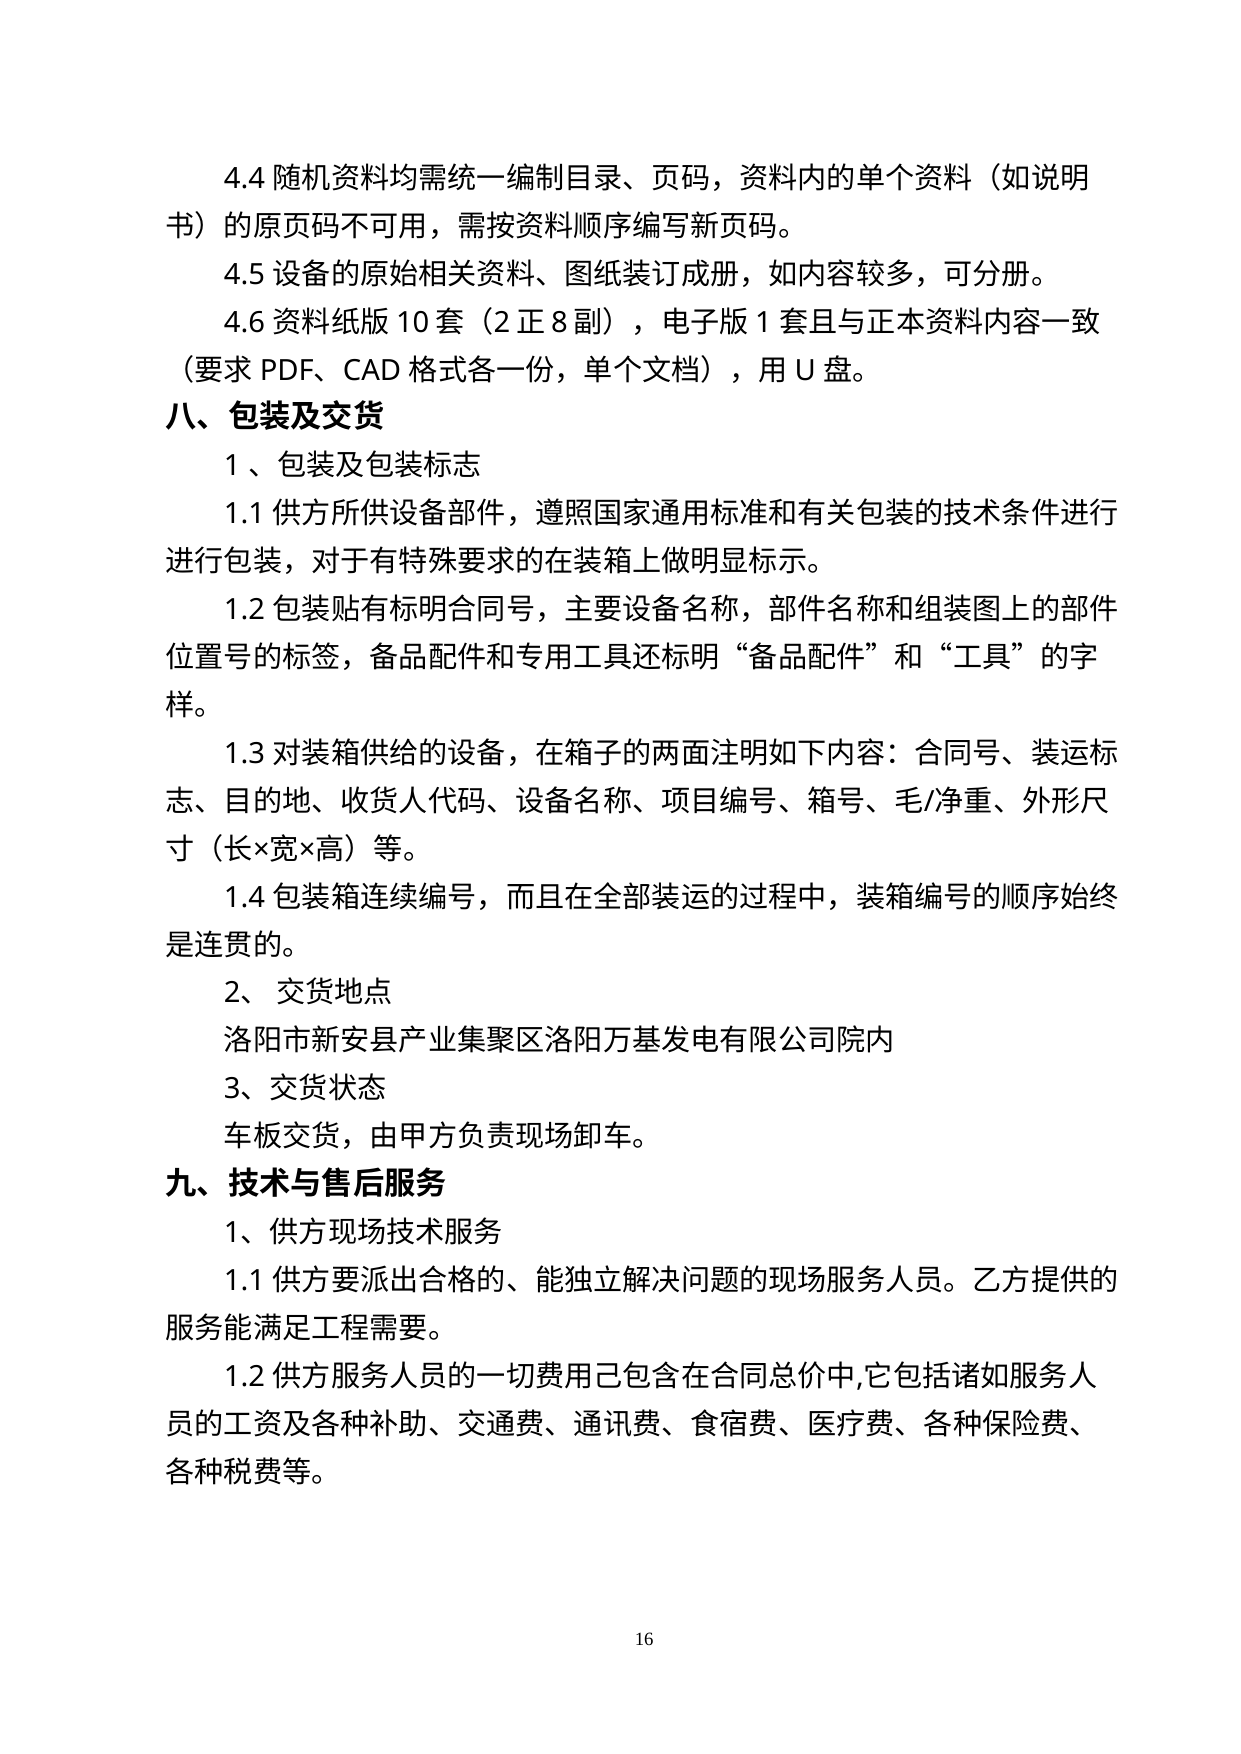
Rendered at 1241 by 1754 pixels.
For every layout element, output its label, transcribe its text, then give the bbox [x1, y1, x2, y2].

text 1.2 包装贴有标明合同号，主要设备名称，部件名称和组装图上的部件位置号的标签，备品配件和专用工具还标明“备品配件”和“工具”的字样。 [165, 581, 1122, 725]
text 2、 交货地点 [165, 964, 1122, 1012]
text 九、技术与售后服务 [165, 1156, 1122, 1204]
text 洛阳市新安县产业集聚区洛阳万基发电有限公司院内 [165, 1012, 1122, 1060]
text 1、供方现场技术服务 [165, 1204, 1122, 1252]
text 车板交货，由甲方负责现场卸车。 [165, 1108, 1122, 1156]
text 1.1 供方要派出合格的、能独立解决问题的现场服务人员。乙方提供的服务能满足工程需要。 [165, 1252, 1122, 1348]
text 1.3 对装箱供给的设备，在箱子的两面注明如下内容：合同号、装运标志、目的地、收货人代码、设备名称、项目编号、箱号、毛/净重、外形尺寸（长×宽×高）等。 [165, 725, 1122, 869]
text 1.2 供方服务人员的一切费用己包含在合同总价中,它包括诸如服务人员的工资及各种补助、交通费、通讯费、食宿费、医疗费、各种保险费、各种税费等。 [165, 1348, 1122, 1492]
text 3、交货状态 [165, 1060, 1122, 1108]
text 1.1 供方所供设备部件，遵照国家通用标准和有关包装的技术条件进行进行包装，对于有特殊要求的在装箱上做明显标示。 [165, 485, 1122, 581]
text 1 、包装及包装标志 [165, 437, 1122, 485]
text 八、包装及交货 [165, 389, 1122, 437]
text 4.6 资料纸版 10套（2正8副），电子版 1 套且与正本资料内容一致（要求 PDF、CAD 格式各一份，单个文档），用 U 盘。 [165, 294, 1122, 389]
text 4.4 随机资料均需统一编制目录、页码，资料内的单个资料（如说明书）的原页码不可用，需按资料顺序编写新页码。 [165, 150, 1122, 246]
text 1.4 包装箱连续编号，而且在全部装运的过程中，装箱编号的顺序始终是连贯的。 [165, 869, 1122, 964]
text 4.5 设备的原始相关资料、图纸装订成册，如内容较多，可分册。 [165, 246, 1122, 294]
